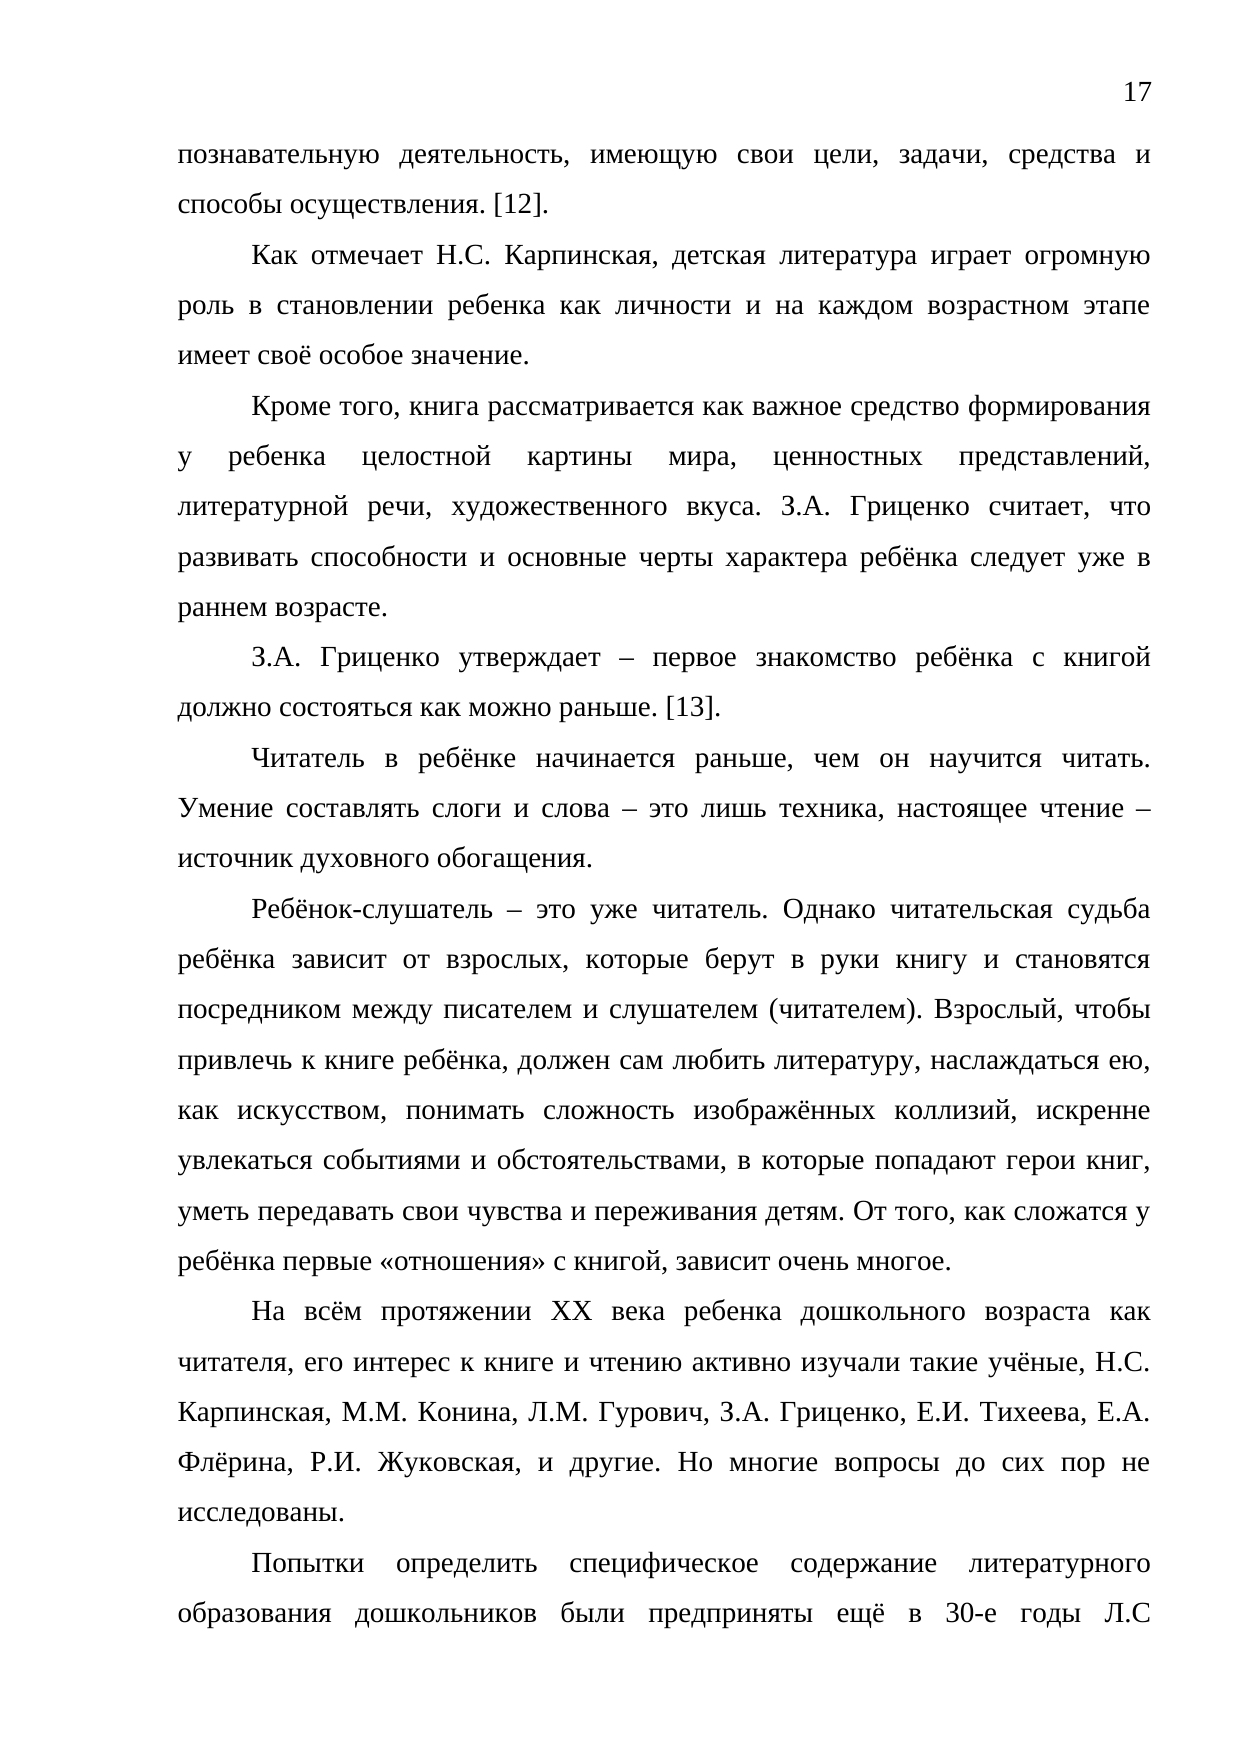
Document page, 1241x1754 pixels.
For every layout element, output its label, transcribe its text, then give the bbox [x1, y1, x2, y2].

text З.А. Гриценко утверждает – первое знакомство ребёнка с книгой должно состояться как можно раньше. [13]. [177, 639, 1152, 723]
text Как отмечает Н.С. Карпинская, детская литература играет огромную роль в становлении ребенка как личности и на каждом возрастном этапе имеет своё особое значение. [177, 237, 1152, 371]
text На всём протяжении ХХ века ребенка дошкольного возраста как читателя, его интерес к книге и чтению активно изучали такие учёные, Н.С. Карпинская, М.М. Конина, Л.М. Гурович, З.А. Гриценко, Е.И. Тихеева, Е.А. Флёрина, Р.И. Жуковская, и другие. Но многие вопросы до сих пор не исследованы. [177, 1293, 1152, 1528]
text Читатель в ребёнке начинается раньше, чем он научится читать. Умение составлять слоги и слова – это лишь техника, настоящее чтение – источник духовного обогащения. [177, 740, 1152, 874]
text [177, 1545, 1152, 1629]
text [177, 136, 1152, 220]
text Ребёнок-слушатель – это уже читатель. Однако читательская судьба ребёнка зависит от взрослых, которые берут в руки книгу и становятся посредником между писателем и слушателем (читателем). Взрослый, чтобы привлечь к книге ребёнка, должен сам любить литературу, наслаждаться ею, как искусством, понимать сложность изображённых коллизий, искренне увлекаться событиями и обстоятельствами, в которые попадают герои книг, уметь передавать свои чувства и переживания детям. От того, как сложатся у ребёнка первые «отношения» с книгой, зависит очень многое. [177, 891, 1152, 1277]
text Кроме того, книга рассматривается как важное средство формирования у ребенка целостной картины мира, ценностных представлений, литературной речи, художественного вкуса. З.А. Гриценко считает, что развивать способности и основные черты характера ребёнка следует уже в раннем возрасте. [177, 388, 1152, 622]
